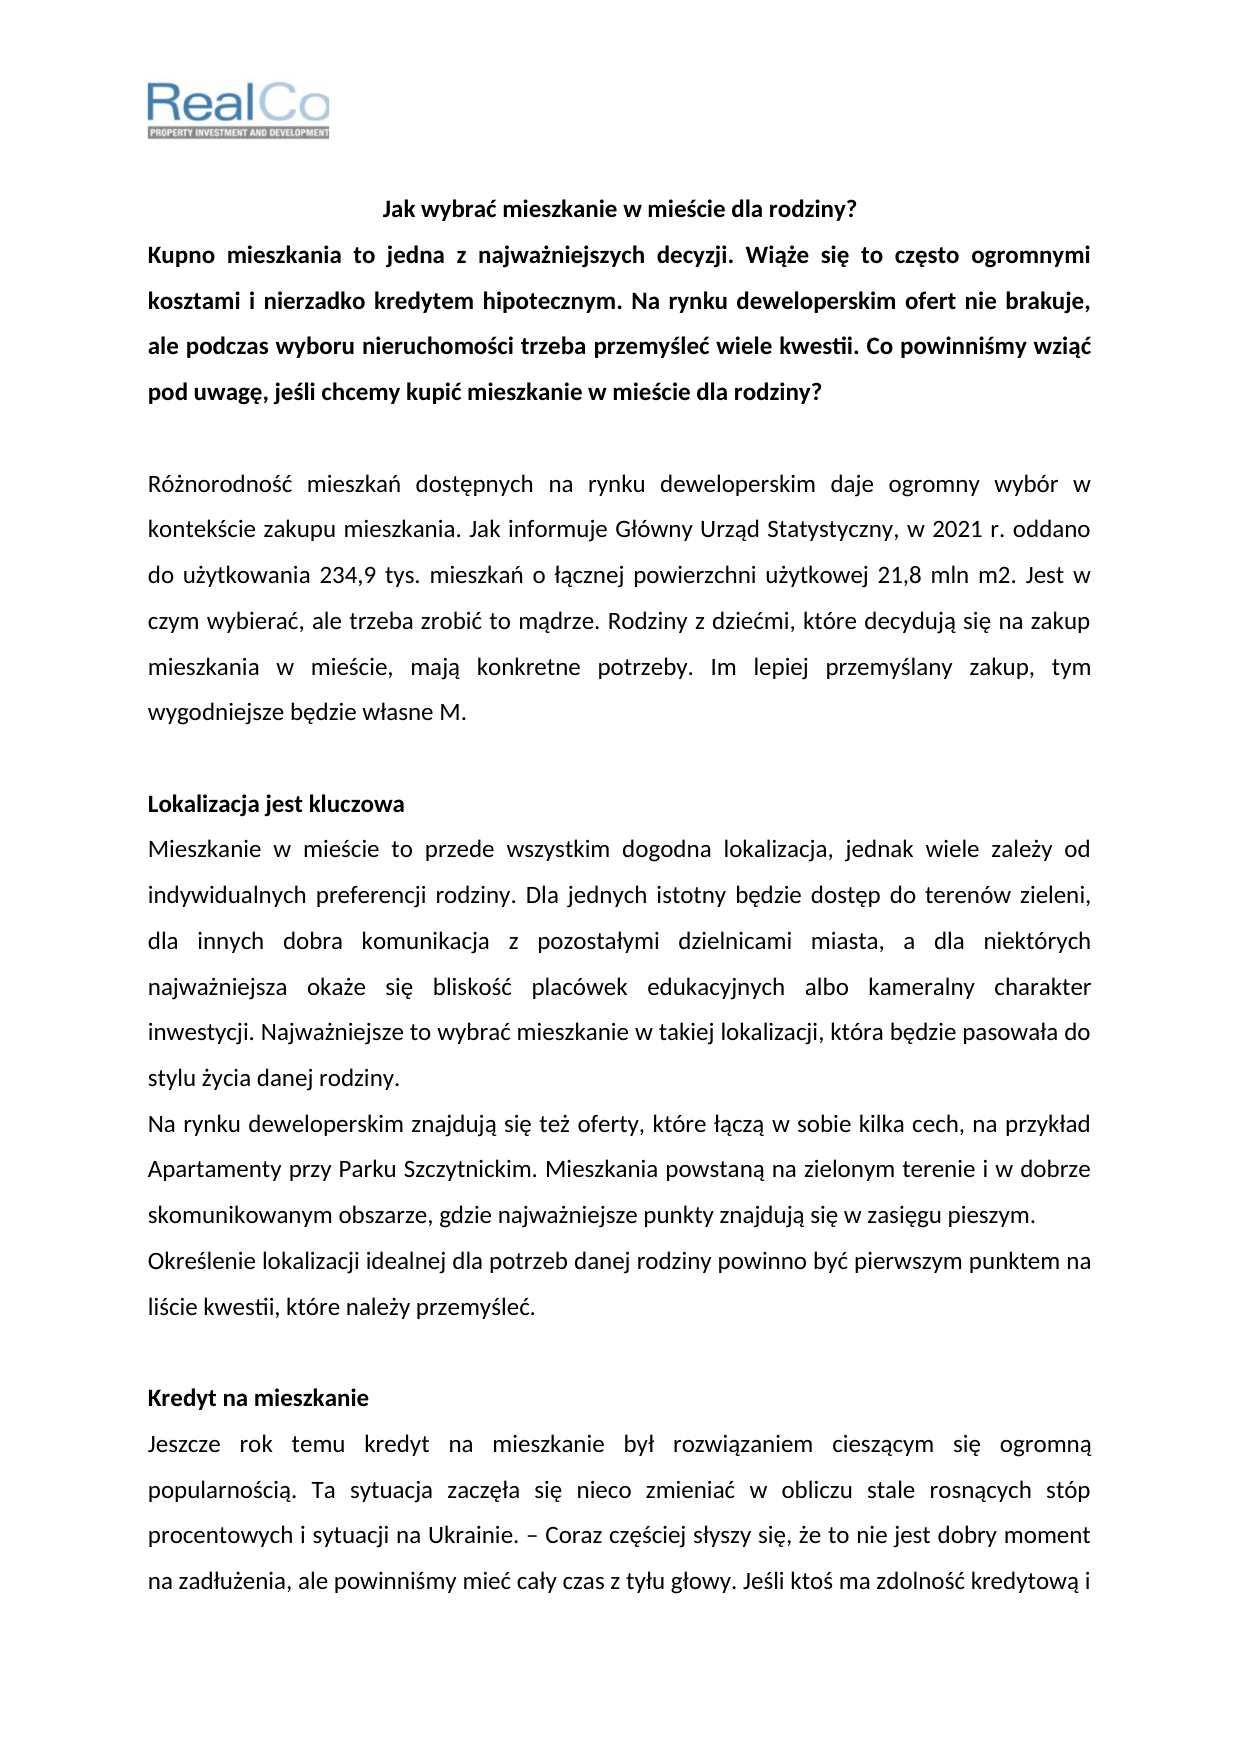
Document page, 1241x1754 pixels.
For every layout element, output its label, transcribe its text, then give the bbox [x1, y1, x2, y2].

text Różnorodność mieszkań dostępnych na rynku deweloperskim daje ogromny wybór w kontekście zakupu mieszkania. Jak informuje Główny Urząd Statystyczny, w 2021 r. oddano do użytkowania 234,9 tys. mieszkań o łącznej powierzchni użytkowej 21,8 mln m2. Jest w czym wybierać, ale trzeba zrobić to mądrze. Rodziny z dziećmi, które decydują się na zakup mieszkania w mieście, mają konkretne potrzeby. Im lepiej przemyślany zakup, tym wygodniejsze będzie własne M. [148, 468, 1093, 727]
picture [147, 73, 330, 145]
text Mieszkanie w mieście to przede wszystkim dogodna lokalizacja, jednak wiele zależy od indywidualnych preferencji rodziny. Dla jednych istotny będzie dostęp do terenów zieleni, dla innych dobra komunikacja z pozostałymi dzielnicami miasta, a dla niektórych najważniejsza okaże się bliskość placówek edukacyjnych albo kameralny charakter inwestycji. Najważniejsze to wybrać mieszkanie w takiej lokalizacji, która będzie pasowała do stylu życia danej rodziny. [148, 833, 1093, 1093]
text Na rynku deweloperskim znajdują się też oferty, które łączą w sobie kilka cech, na przykład Apartamenty przy Parku Szczytnickim. Mieszkania powstaną na zielonym terenie i w dobrze skomunikowanym obszarze, gdzie najważniejsze punkty znajdują się w zasięgu pieszym. [148, 1108, 1093, 1230]
text Określenie lokalizacji idealnej dla potrzeb danej rodziny powinno być pierwszym punktem na liście kwestii, które należy przemyśleć. [148, 1245, 1093, 1321]
text Lokalizacja jest kluczowa [148, 788, 1093, 818]
text Kupno mieszkania to jedna z najważniejszych decyzji. Wiąże się to często ogromnymi kosztami i nierzadko kredytem hipotecznym. Na rynku deweloperskim ofert nie brakuje, ale podczas wyboru nieruchomości trzeba przemyśleć wiele kwestii. Co powinniśmy wziąć pod uwagę, jeśli chcemy kupić mieszkanie w mieście dla rodziny? [148, 239, 1093, 407]
text Kredyt na mieszkanie [148, 1382, 1093, 1413]
text Jak wybrać mieszkanie w mieście dla rodziny? [148, 193, 1093, 224]
